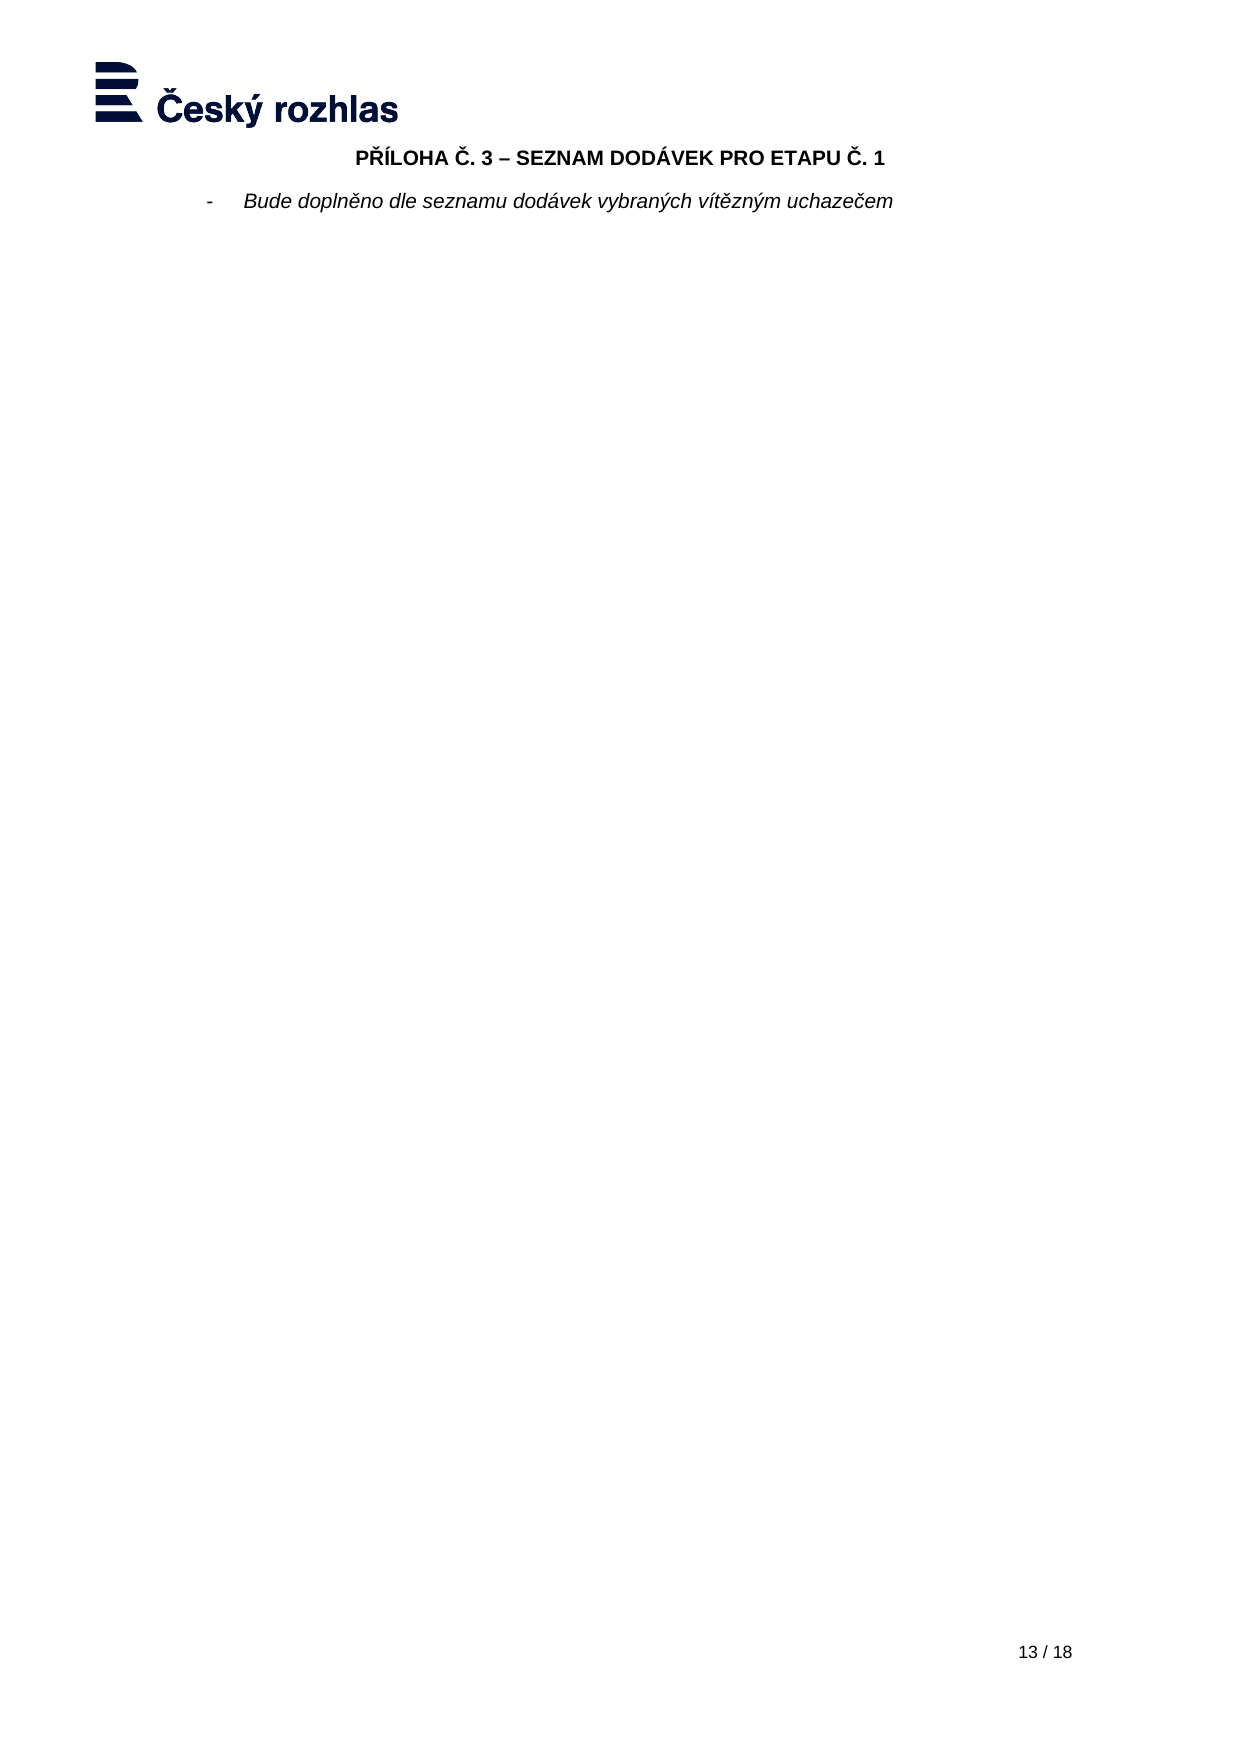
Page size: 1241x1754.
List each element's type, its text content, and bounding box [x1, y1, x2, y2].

list Bude doplněno dle seznamu dodávek vybraných vítězným uchazečem [206, 188, 1072, 212]
text PŘÍLOHA Č. 3 – SEZNAM DODÁVEK PRO ETAPU Č. 1 [168, 146, 1072, 170]
picture [95, 62, 398, 128]
